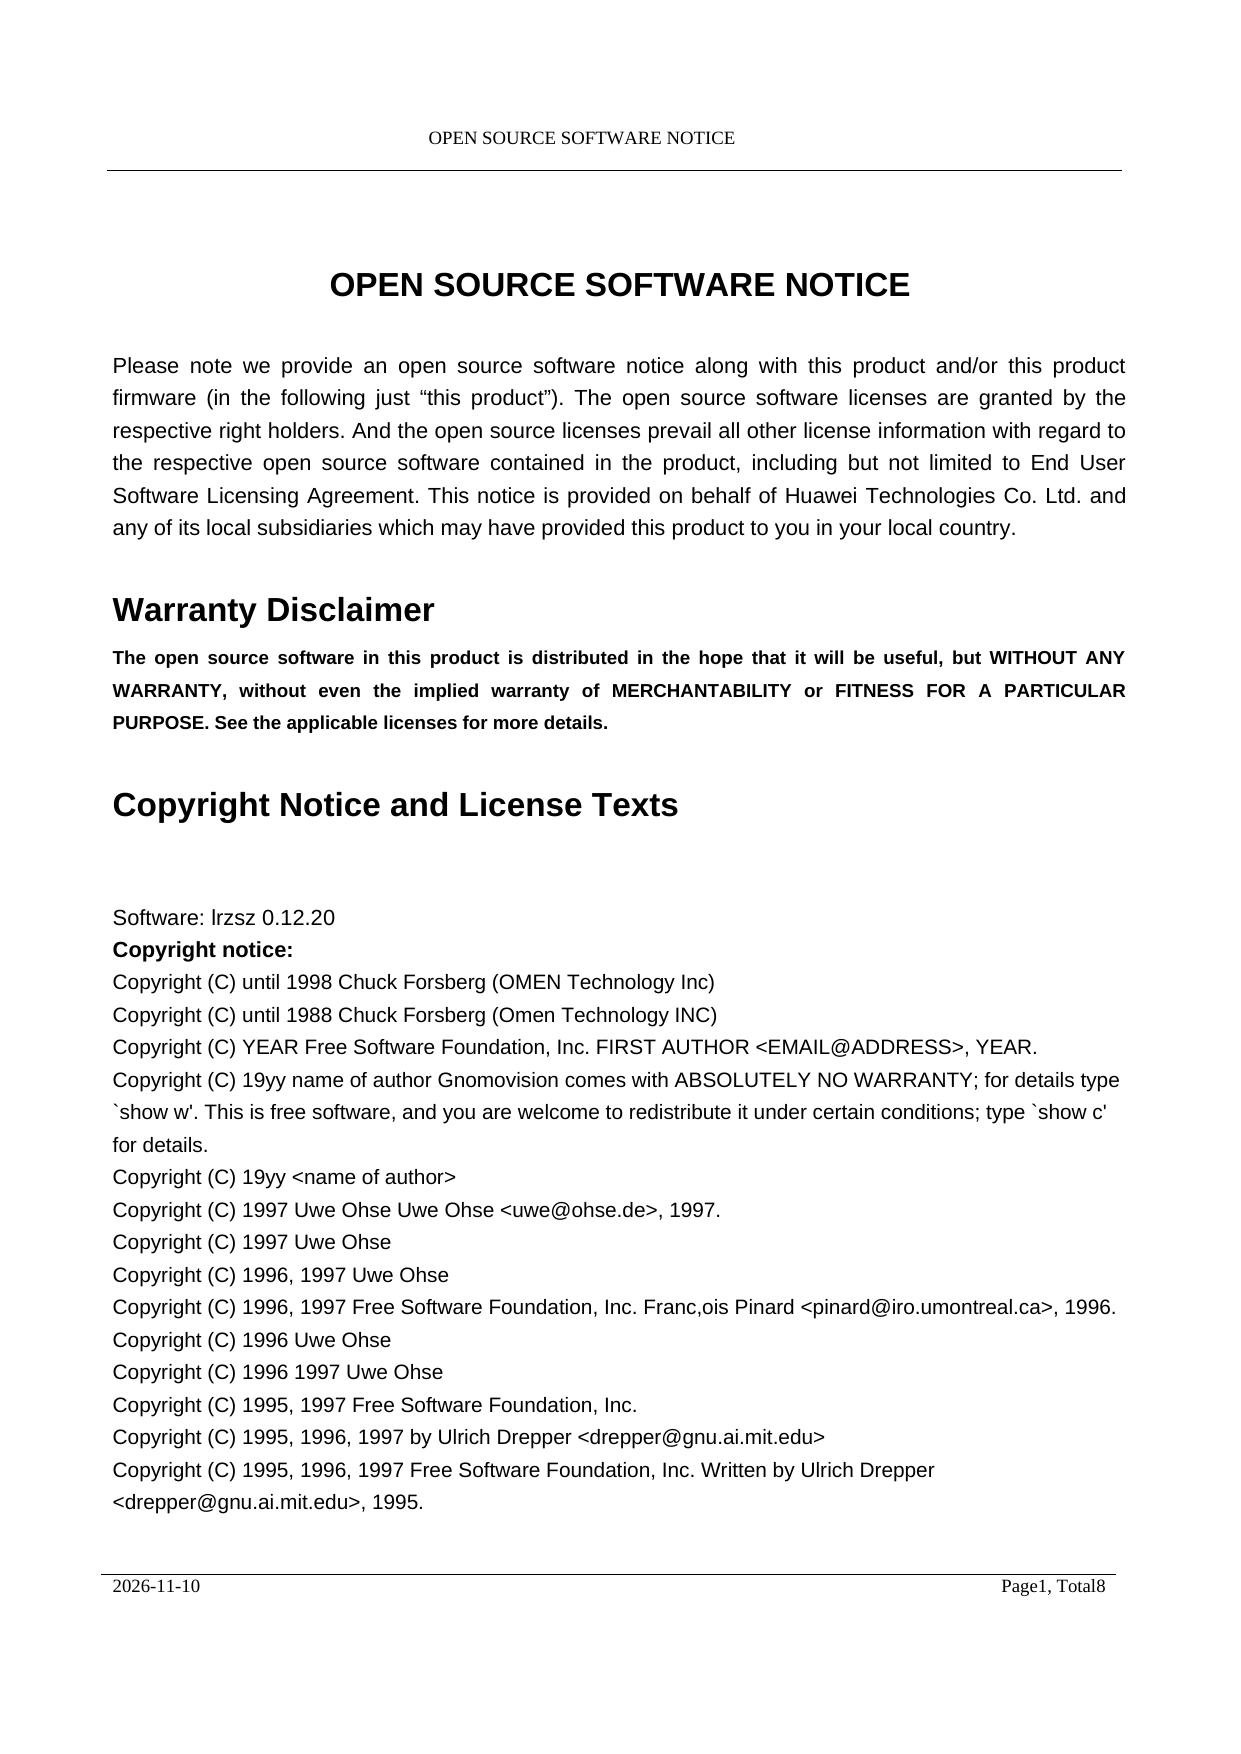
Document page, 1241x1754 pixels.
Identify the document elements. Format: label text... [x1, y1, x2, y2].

text Copyright notice: [112, 933, 1128, 966]
text Copyright (C) 1995, 1996, 1997 Free Software Foundation, Inc. Written by Ulrich Drepper <drepper@gnu.ai.mit.edu>, 1995. [112, 1453, 1128, 1518]
text Copyright (C) 1995, 1996, 1997 by Ulrich Drepper <drepper@gnu.ai.mit.edu> [112, 1421, 1128, 1453]
text Copyright (C) until 1988 Chuck Forsberg (Omen Technology INC) [112, 998, 1128, 1031]
text Copyright Notice and License Texts [112, 771, 1128, 836]
text Copyright (C) 1997 Uwe Ohse [112, 1226, 1128, 1258]
text Copyright (C) 1996 1997 Uwe Ohse [112, 1356, 1128, 1388]
text OPEN SOURCE SOFTWARE NOTICE [112, 251, 1128, 316]
text Copyright (C) 19yy name of author Gnomovision comes with ABSOLUTELY NO WARRANTY; for details type `show w'. This is free software, and you are welcome to redistribute it under certain conditions; type `show c' for details. [112, 1063, 1128, 1161]
text Copyright (C) 1995, 1997 Free Software Foundation, Inc. [112, 1388, 1128, 1421]
text Copyright (C) 1996, 1997 Free Software Foundation, Inc. Franc,ois Pinard <pinard@iro.umontreal.ca>, 1996. [112, 1291, 1128, 1323]
text Please note we provide an open source software notice along with this product and/or this product firmware (in the following just “this product”). The open source software licenses are granted by the respective right holders. And the open source licenses prevail all other license information with regard to the respective open source software contained in the product, including but not limited to End User Software Licensing Agreement. This notice is provided on behalf of Huawei Technologies Co. Ltd. and any of its local subsidiaries which may have provided this product to you in your local country. [112, 349, 1128, 544]
text Warranty Disclaimer [112, 576, 1128, 641]
text Copyright (C) 1996 Uwe Ohse [112, 1323, 1128, 1356]
text Copyright (C) 19yy <name of author> [112, 1161, 1128, 1193]
text Software: lrzsz 0.12.20 [112, 901, 1128, 933]
text Copyright (C) YEAR Free Software Foundation, Inc. FIRST AUTHOR <EMAIL@ADDRESS>, YEAR. [112, 1031, 1128, 1063]
text Copyright (C) 1997 Uwe Ohse Uwe Ohse <uwe@ohse.de>, 1997. [112, 1193, 1128, 1226]
text Copyright (C) until 1998 Chuck Forsberg (OMEN Technology Inc) [112, 966, 1128, 998]
text Copyright (C) 1996, 1997 Uwe Ohse [112, 1258, 1128, 1291]
text The open source software in this product is distributed in the hope that it will be useful, but WITHOUT ANY WARRANTY, without even the implied warranty of MERCHANTABILITY or FITNESS FOR A PARTICULAR PURPOSE. See the applicable licenses for more details. [112, 641, 1128, 739]
